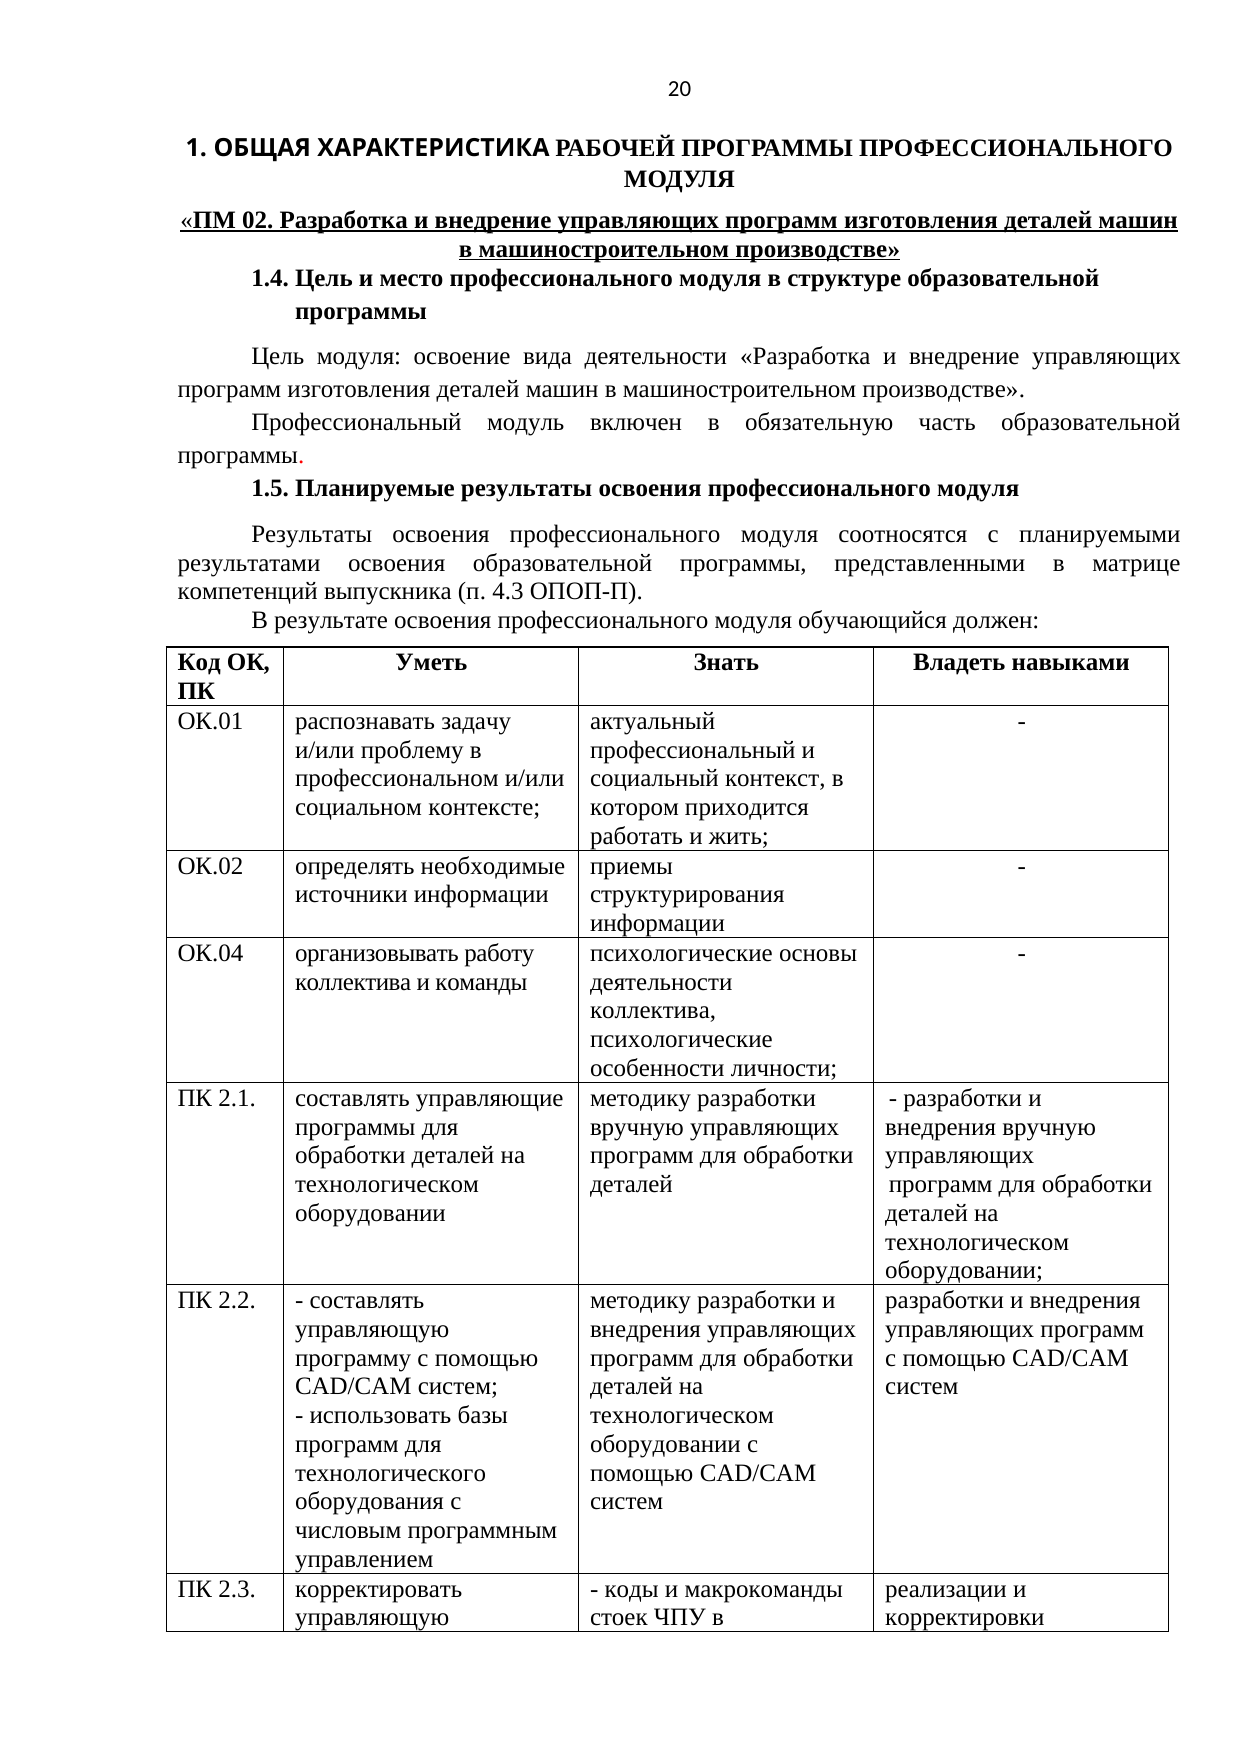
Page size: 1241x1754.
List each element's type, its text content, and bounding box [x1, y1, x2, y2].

table_cell ПК 2.2. [167, 1285, 283, 1573]
table_cell ОК.01 [167, 706, 283, 850]
text В результате освоения профессионального модуля обучающийся должен: [177, 605, 1181, 634]
table_header Уметь [284, 648, 578, 705]
list Планируемые результаты освоения профессионального модуля [251, 473, 1181, 502]
table_cell методику разработки вручную управляющих программ для обработки деталей [579, 1083, 873, 1284]
table_cell приемы структурирования информации [579, 851, 873, 937]
list Профессиональный модуль включен в обязательную часть образовательной программы. [177, 407, 1181, 469]
table_cell ОК.02 [167, 851, 283, 937]
table_header Код ОК, ПК [167, 648, 283, 705]
text Результаты освоения профессионального модуля соотносятся с планируемыми результатами освоения образовательной программы, представленными в матрице компетенций выпускника (п. 4.3 ОПОП-П). [177, 519, 1181, 605]
text «ПМ 02. Разработка и внедрение управляющих программ изготовления деталей машин в машиностроительном производстве» [177, 205, 1181, 263]
table_cell составлять управляющие программы для обработки деталей на технологическом оборудовании [284, 1083, 578, 1284]
table_cell - [874, 938, 1168, 1082]
table_header Знать [579, 648, 873, 705]
table_cell распознавать задачу и/или проблему в профессиональном и/или социальном контексте; [284, 706, 578, 850]
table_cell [874, 1574, 1168, 1631]
table_cell методику разработки и внедрения управляющих программ для обработки деталей на технологическом оборудовании с помощью CAD/CAM систем [579, 1285, 873, 1573]
table_cell - [874, 851, 1168, 937]
table_cell - [874, 706, 1168, 850]
table_header Владеть навыками [874, 648, 1168, 705]
list Цель и место профессионального модуля в структуре образовательной программы [251, 263, 1181, 324]
table_cell организовывать работу коллектива и команды [284, 938, 578, 1082]
table_cell - составлять управляющую программу с помощью CAD/CAM систем; - использовать базы программ для технологического оборудования с числовым программным управлением [284, 1285, 578, 1573]
table_cell - разработки и внедрения вручную управляющих программ для обработки деталей на технологическом оборудовании; [874, 1083, 1168, 1284]
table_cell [579, 1574, 873, 1631]
table_cell психологические основы деятельности коллектива, психологические особенности личности; [579, 938, 873, 1082]
table_cell ПК 2.3. [167, 1574, 283, 1631]
table_cell ОК.04 [167, 938, 283, 1082]
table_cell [284, 1574, 578, 1631]
list Цель модуля: освоение вида деятельности «Разработка и внедрение управляющих программ изготовления деталей машин в машиностроительном производстве». [177, 341, 1181, 403]
table_cell ПК 2.1. [167, 1083, 283, 1284]
table_cell актуальный профессиональный и социальный контекст, в котором приходится работать и жить; [579, 706, 873, 850]
text 1. Общая характеристика РАБОЧЕЙ ПРОГРАММЫ ПРОФЕССИОНАЛЬНОГО МОДУЛЯ [177, 130, 1181, 193]
table_cell определять необходимые источники информации [284, 851, 578, 937]
table_cell разработки и внедрения управляющих программ с помощью САD/САМ систем [874, 1285, 1168, 1573]
